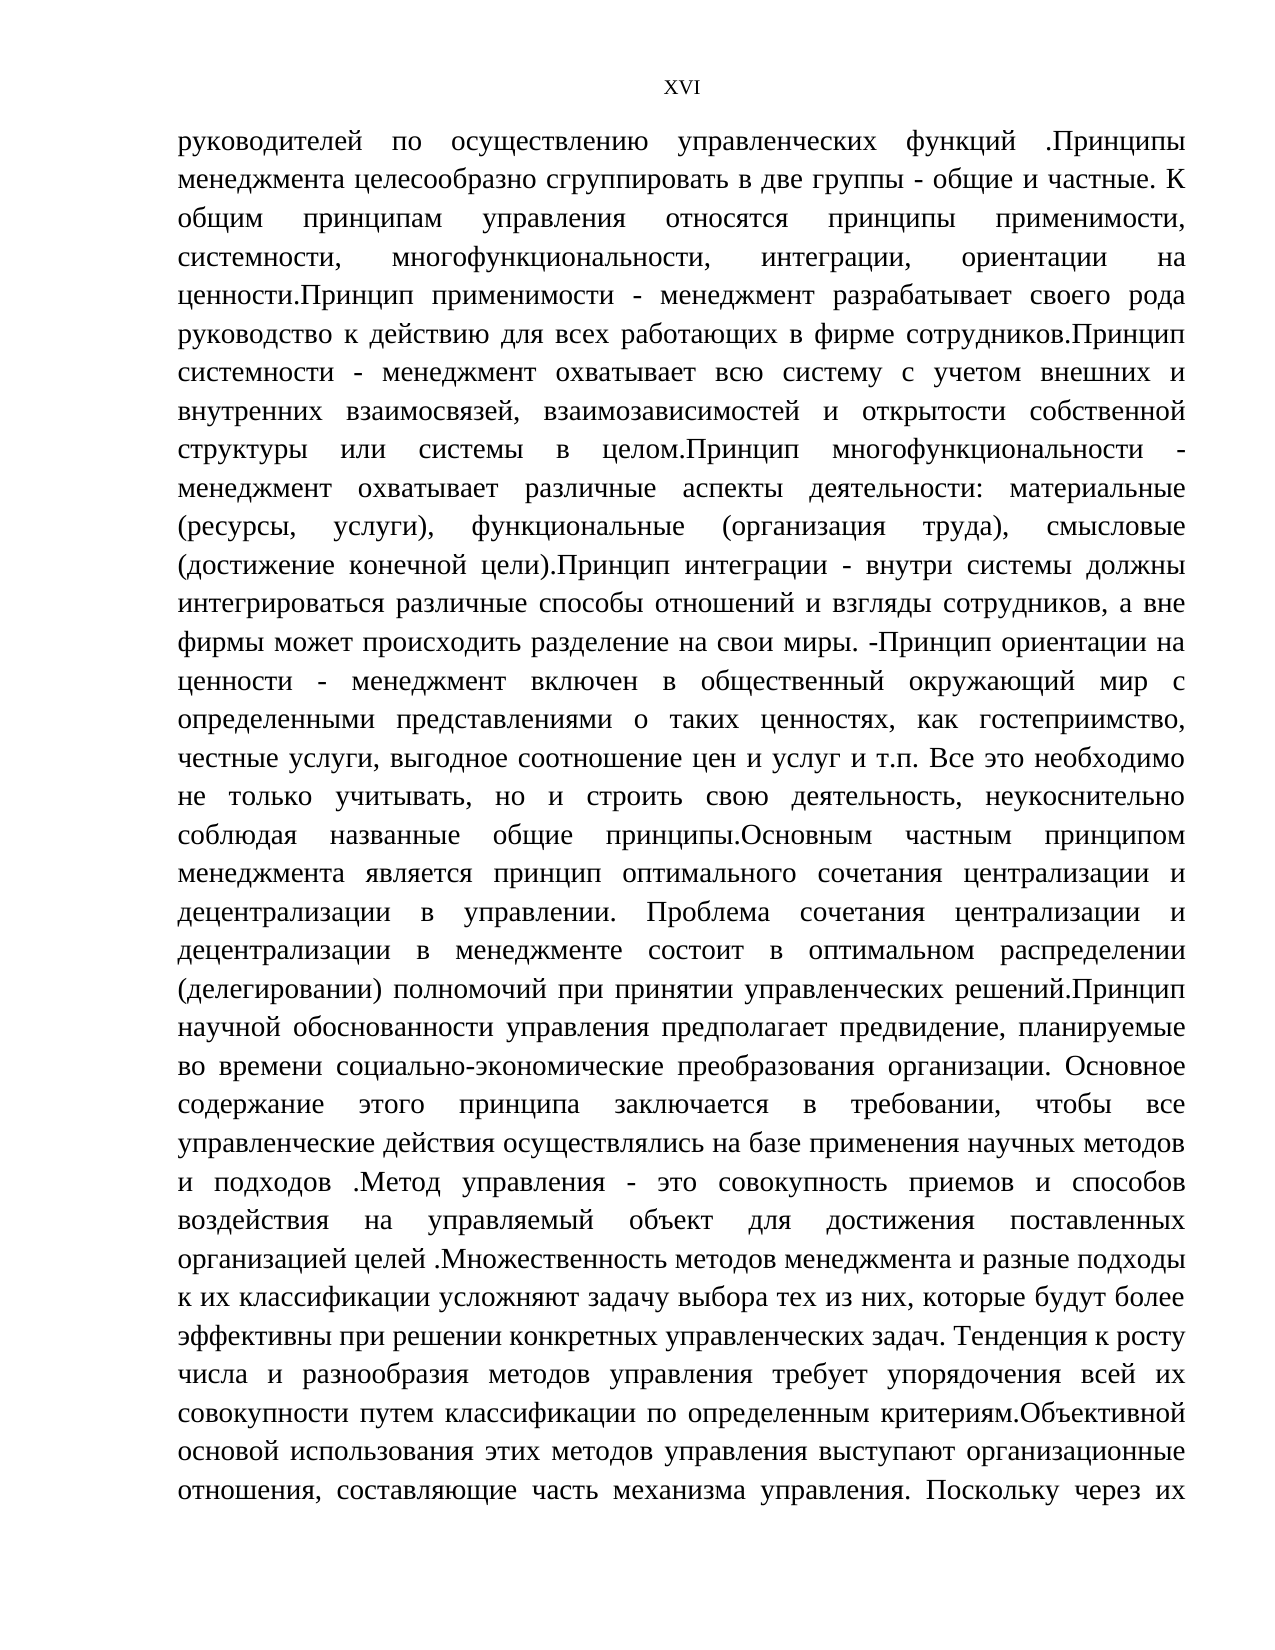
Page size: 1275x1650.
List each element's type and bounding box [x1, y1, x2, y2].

text [177, 123, 1186, 1506]
